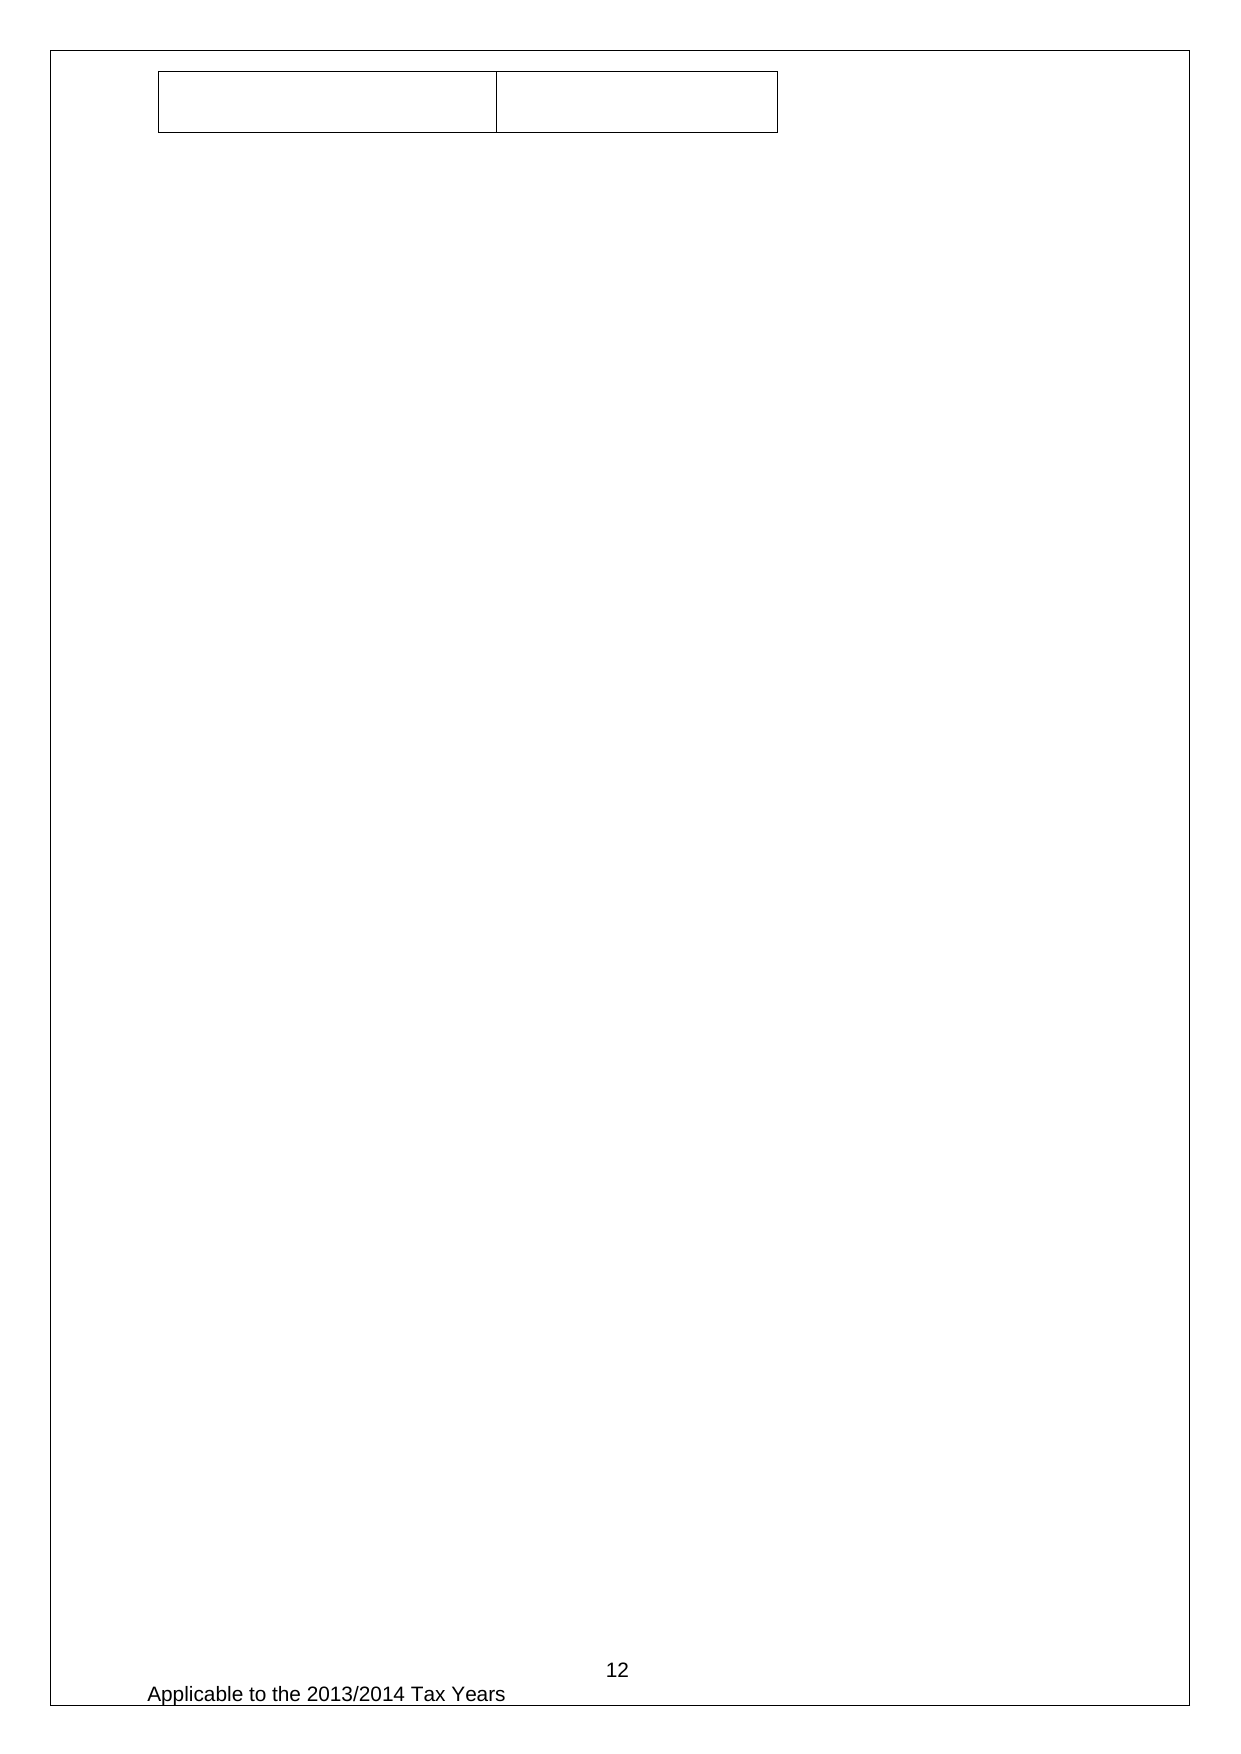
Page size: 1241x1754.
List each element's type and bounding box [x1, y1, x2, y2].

table_cell [159, 72, 496, 132]
table_cell [497, 72, 777, 132]
